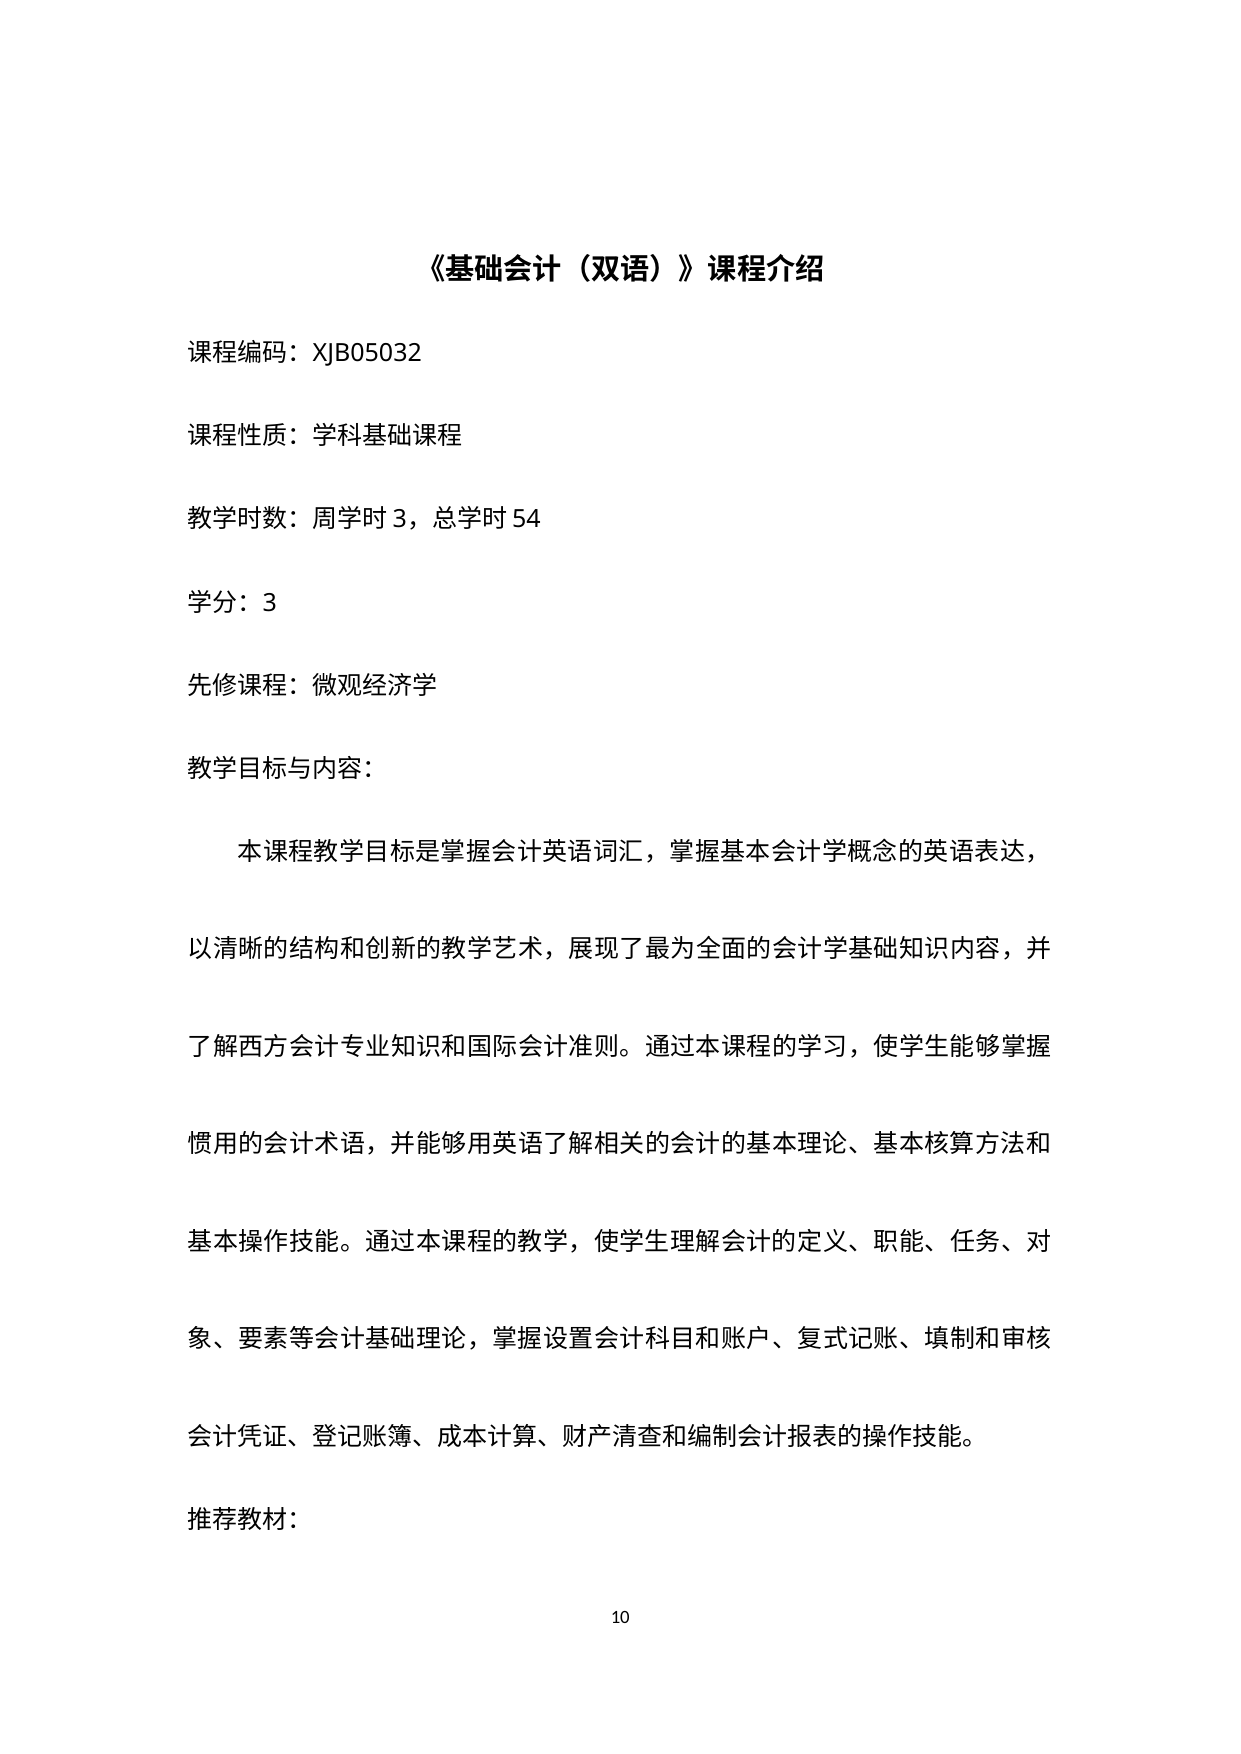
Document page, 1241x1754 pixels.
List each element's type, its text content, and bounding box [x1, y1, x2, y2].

text 先修课程：微观经济学 [187, 651, 1053, 716]
text 课程编码：XJB05032 [187, 318, 1053, 383]
text 推荐教材： [187, 1485, 1053, 1550]
text 本课程教学目标是掌握会计英语词汇，掌握基本会计学概念的英语表达，以清晰的结构和创新的教学艺术，展现了最为全面的会计学基础知识内容，并了解西方会计专业知识和国际会计准则。通过本课程的学习，使学生能够掌握惯用的会计术语，并能够用英语了解相关的会计的基本理论、基本核算方法和基本操作技能。通过本课程的教学，使学生理解会计的定义、职能、任务、对象、要素等会计基础理论，掌握设置会计科目和账户、复式记账、填制和审核会计凭证、登记账簿、成本计算、财产清查和编制会计报表的操作技能。 [187, 817, 1053, 1467]
text 学分：3 [187, 568, 1053, 633]
text 教学时数：周学时3，总学时54 [187, 484, 1053, 549]
text 教学目标与内容： [187, 734, 1053, 799]
text 课程性质：学科基础课程 [187, 401, 1053, 466]
subtitle 《基础会计（双语）》课程介绍 [187, 234, 1053, 299]
